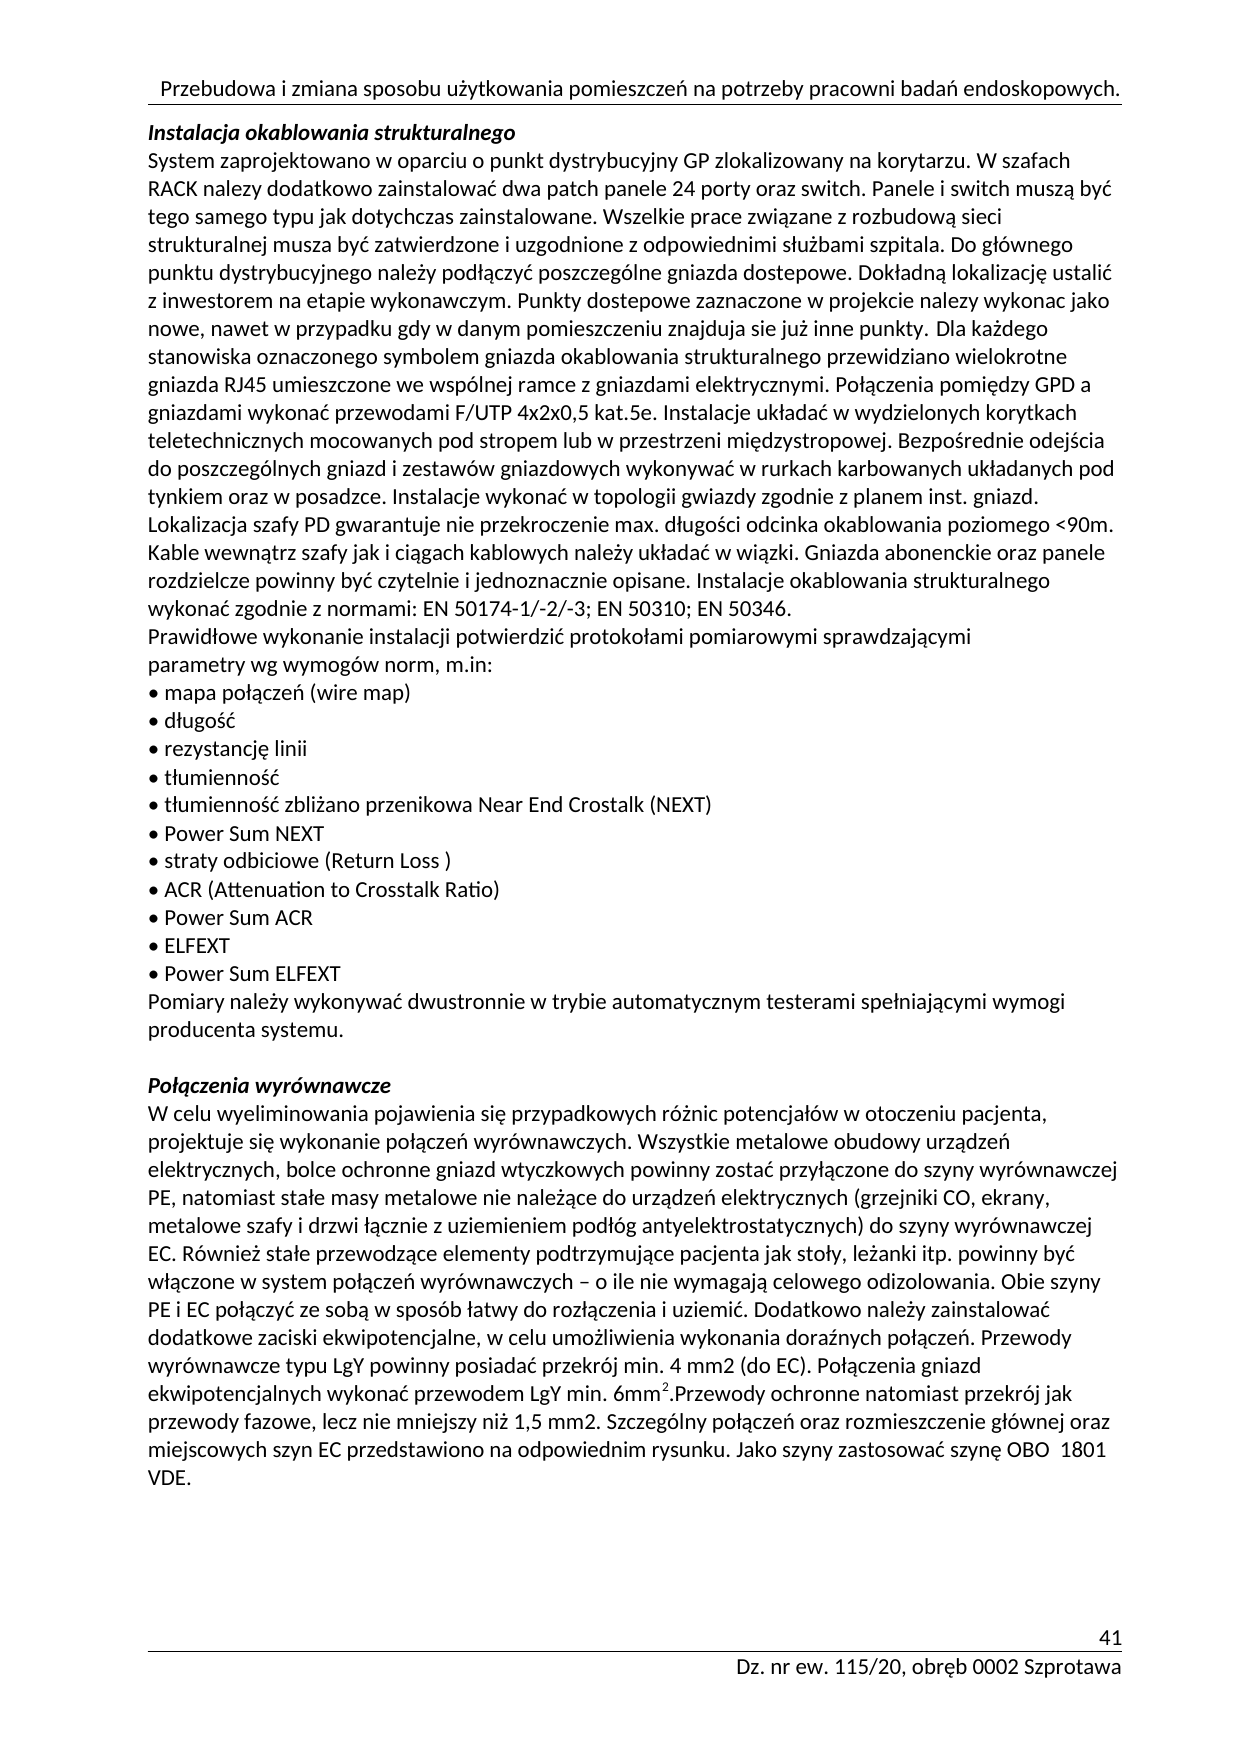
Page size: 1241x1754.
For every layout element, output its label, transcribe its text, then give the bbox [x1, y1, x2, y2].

text • tłumienność zbliżano przenikowa Near End Crostalk (NEXT) [148, 791, 1122, 819]
text • mapa połączeń (wire map) [148, 678, 1122, 707]
text • Power Sum ACR [148, 903, 1122, 931]
list Instalacja okablowania strukturalnego [148, 118, 1122, 146]
text • długość [148, 707, 1122, 734]
text • Power Sum NEXT [148, 819, 1122, 847]
text parametry wg wymogów norm, m.in: [148, 651, 1122, 678]
text Prawidłowe wykonanie instalacji potwierdzić protokołami pomiarowymi sprawdzającymi [148, 622, 1122, 651]
text • tłumienność [148, 763, 1122, 791]
text • ACR (Attenuation to Crosstalk Ratio) [148, 875, 1122, 903]
text Lokalizacja szafy PD gwarantuje nie przekroczenie max. długości odcinka okablowania poziomego <90m. [148, 510, 1122, 538]
text Pomiary należy wykonywać dwustronnie w trybie automatycznym testerami spełniającymi wymogi producenta systemu. [148, 987, 1122, 1043]
text System zaprojektowano w oparciu o punkt dystrybucyjny GP zlokalizowany na korytarzu. W szafach RACK nalezy dodatkowo zainstalować dwa patch panele 24 porty oraz switch. Panele i switch muszą być tego samego typu jak dotychczas zainstalowane. Wszelkie prace związane z rozbudową sieci strukturalnej musza być zatwierdzone i uzgodnione z odpowiednimi służbami szpitala. Do głównego punktu dystrybucyjnego należy podłączyć poszczególne gniazda dostepowe. Dokładną lokalizację ustalić z inwestorem na etapie wykonawczym. Punkty dostepowe zaznaczone w projekcie nalezy wykonac jako nowe, nawet w przypadku gdy w danym pomieszczeniu znajduja sie już inne punkty. Dla każdego stanowiska oznaczonego symbolem gniazda okablowania strukturalnego przewidziano wielokrotne gniazda RJ45 umieszczone we wspólnej ramce z gniazdami elektrycznymi. Połączenia pomiędzy GPD a gniazdami wykonać przewodami F/UTP 4x2x0,5 kat.5e. Instalacje układać w wydzielonych korytkach teletechnicznych mocowanych pod stropem lub w przestrzeni międzystropowej. Bezpośrednie odejścia do poszczególnych gniazd i zestawów gniazdowych wykonywać w rurkach karbowanych układanych pod tynkiem oraz w posadzce. Instalacje wykonać w topologii gwiazdy zgodnie z planem inst. gniazd. [148, 146, 1122, 510]
text Kable wewnątrz szafy jak i ciągach kablowych należy układać w wiązki. Gniazda abonenckie oraz panele rozdzielcze powinny być czytelnie i jednoznacznie opisane. Instalacje okablowania strukturalnego wykonać zgodnie z normami: EN 50174-1/-2/-3; EN 50310; EN 50346. [148, 538, 1122, 622]
text W celu wyeliminowania pojawienia się przypadkowych różnic potencjałów w otoczeniu pacjenta, projektuje się wykonanie połączeń wyrównawczych. Wszystkie metalowe obudowy urządzeń elektrycznych, bolce ochronne gniazd wtyczkowych powinny zostać przyłączone do szyny wyrównawczej PE, natomiast stałe masy metalowe nie należące do urządzeń elektrycznych (grzejniki CO, ekrany, metalowe szafy i drzwi łącznie z uziemieniem podłóg antyelektrostatycznych) do szyny wyrównawczej EC. Również stałe przewodzące elementy podtrzymujące pacjenta jak stoły, leżanki itp. powinny być włączone w system połączeń wyrównawczych – o ile nie wymagają celowego odizolowania. Obie szyny PE i EC połączyć ze sobą w sposób łatwy do rozłączenia i uziemić. Dodatkowo należy zainstalować dodatkowe zaciski ekwipotencjalne, w celu umożliwienia wykonania doraźnych połączeń. Przewody wyrównawcze typu LgY powinny posiadać przekrój min. 4 mm2 (do EC). Połączenia gniazd ekwipotencjalnych wykonać przewodem LgY min. 6mm2.Przewody ochronne natomiast przekrój jak przewody fazowe, lecz nie mniejszy niż 1,5 mm2. Szczególny połączeń oraz rozmieszczenie głównej oraz miejscowych szyn EC przedstawiono na odpowiednim rysunku. Jako szyny zastosować szynę OBO 1801 VDE. [148, 1099, 1122, 1491]
text • rezystancję linii [148, 734, 1122, 763]
text • ELFEXT [148, 931, 1122, 959]
list Połączenia wyrównawcze [148, 1071, 1122, 1099]
text • straty odbiciowe (Return Loss ) [148, 847, 1122, 875]
text • Power Sum ELFEXT [148, 959, 1122, 987]
